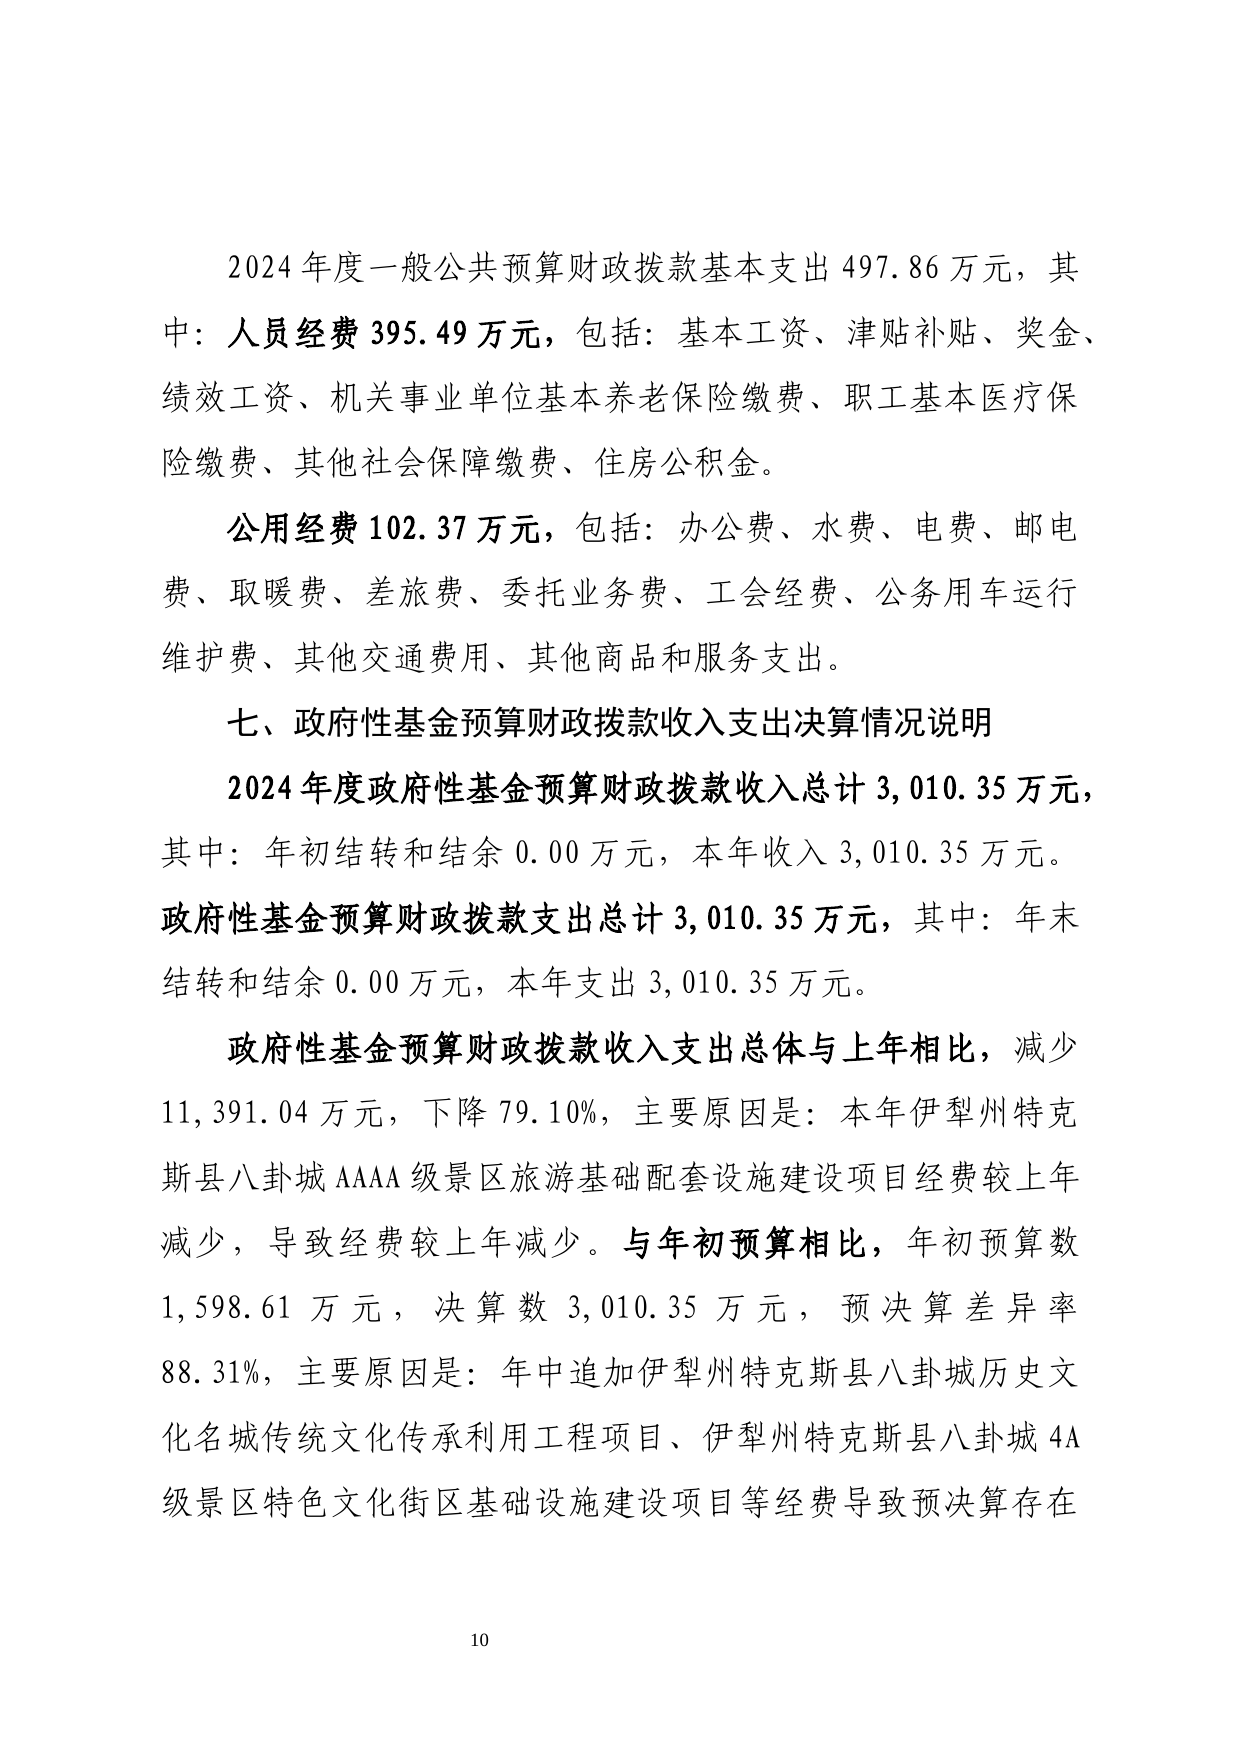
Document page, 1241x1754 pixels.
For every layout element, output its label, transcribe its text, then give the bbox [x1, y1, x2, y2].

text 七、政府性基金预算财政拨款收入支出决算情况说明 [159, 688, 1081, 753]
text 公用经费102.37万元，包括：办公费、水费、电费、邮电费、取暖费、差旅费、委托业务费、工会经费、公务用车运行维护费、其他交通费用、其他商品和服务支出。 [159, 493, 1081, 688]
text 2024年度政府性基金预算财政拨款收入总计3,010.35万元，其中：年初结转和结余0.00万元，本年收入3,010.35万元。政府性基金预算财政拨款支出总计3,010.35万元，其中：年末结转和结余0.00万元，本年支出3,010.35万元。 [159, 753, 1081, 1013]
text 2024年度一般公共预算财政拨款基本支出497.86万元，其中：人员经费395.49万元，包括：基本工资、津贴补贴、奖金、绩效工资、机关事业单位基本养老保险缴费、职工基本医疗保险缴费、其他社会保障缴费、住房公积金。 [159, 233, 1081, 493]
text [159, 1013, 1081, 1533]
